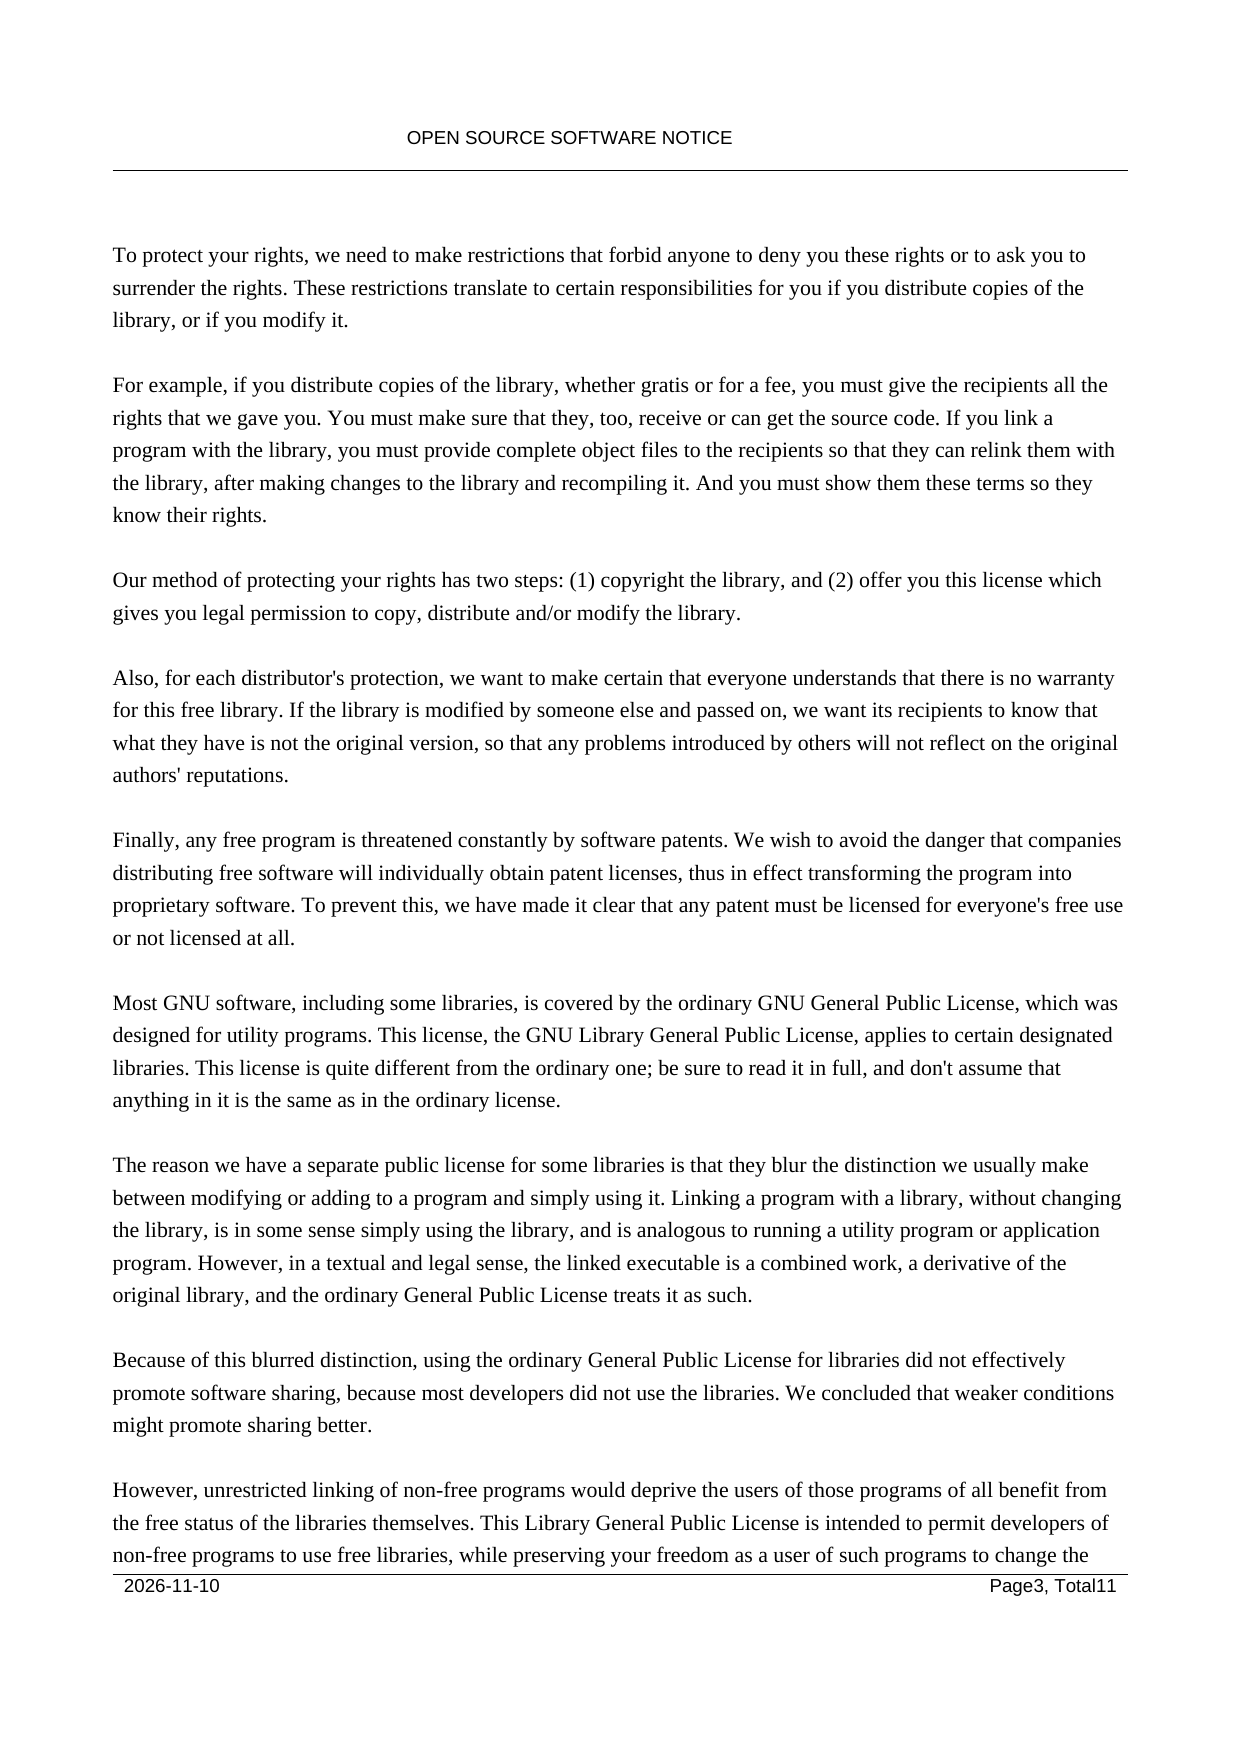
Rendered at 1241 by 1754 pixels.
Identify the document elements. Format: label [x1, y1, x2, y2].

text [112, 206, 1128, 1571]
